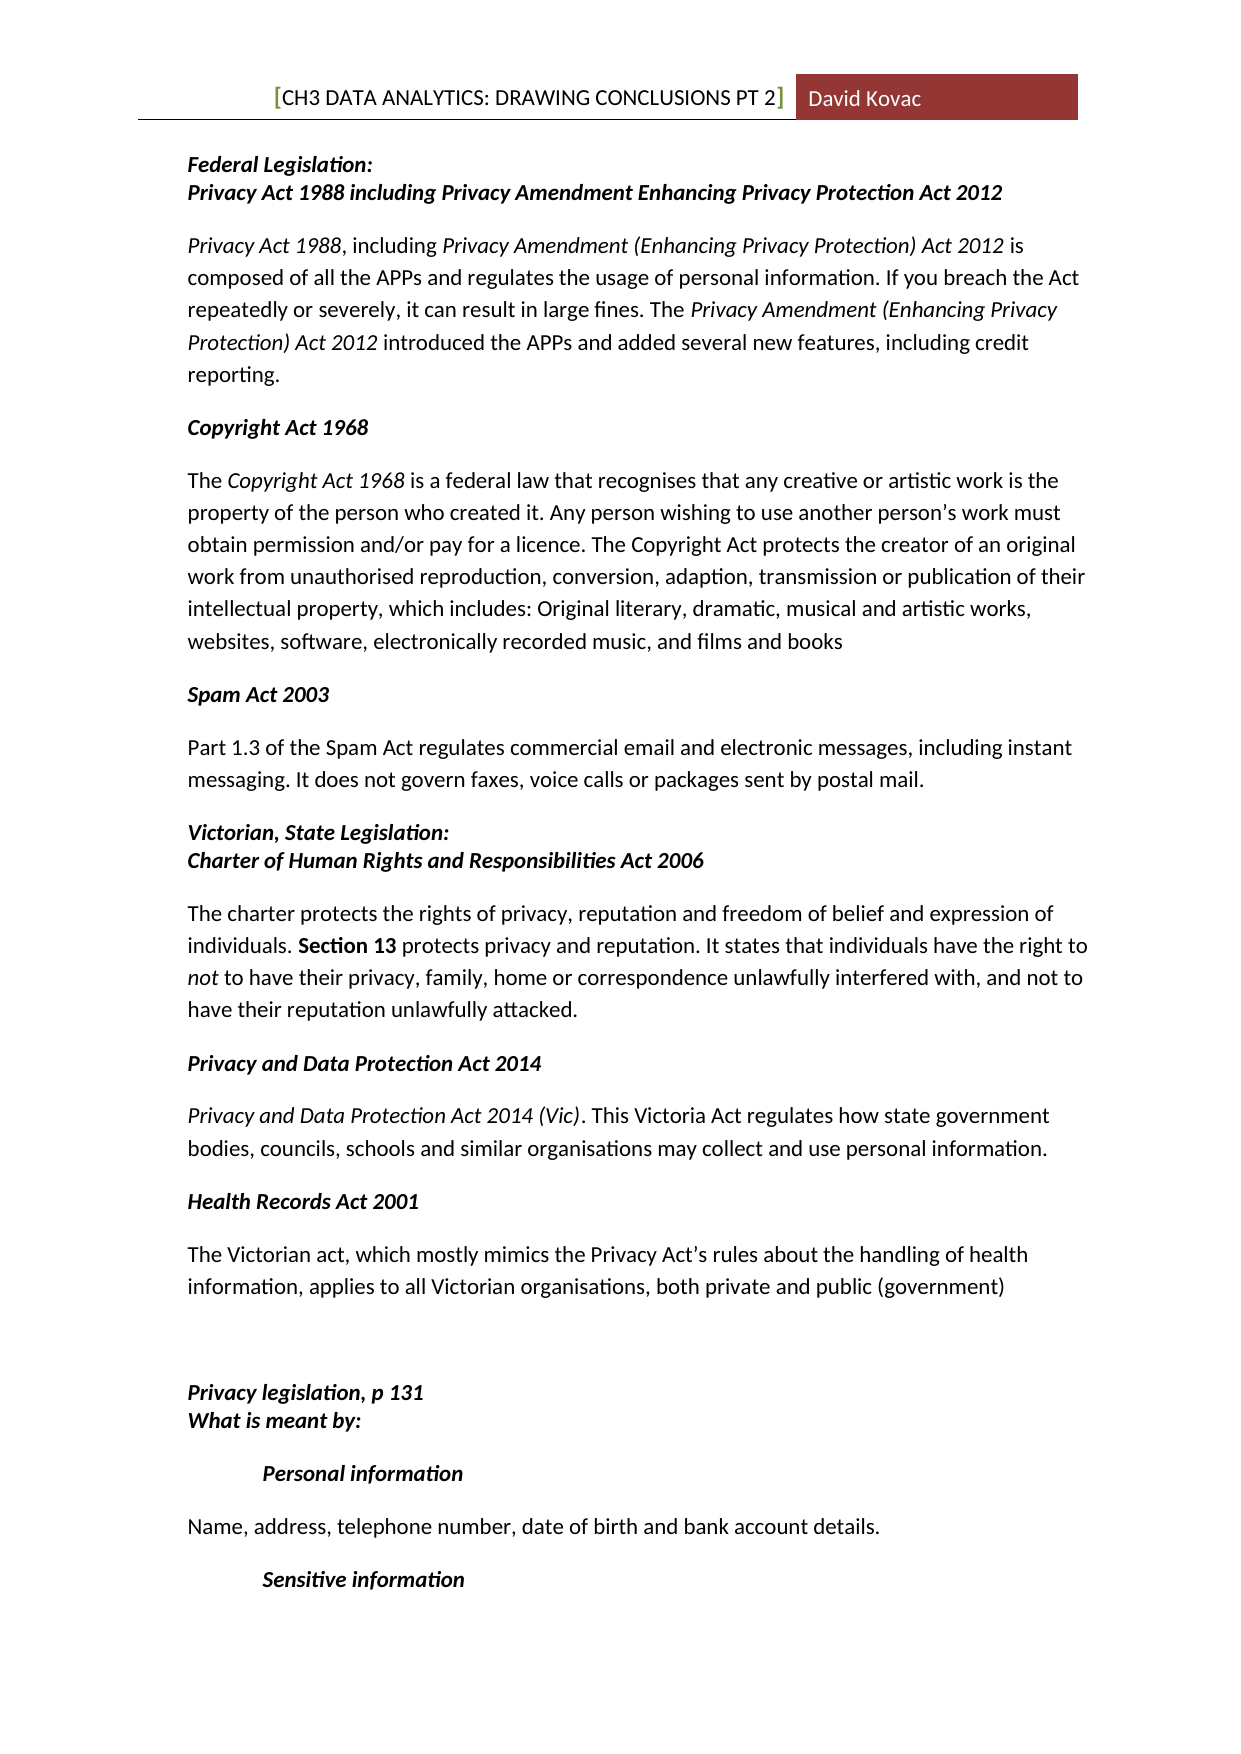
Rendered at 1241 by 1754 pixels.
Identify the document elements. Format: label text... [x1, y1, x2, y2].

text Part 1.3 of the Spam Act regulates commercial email and electronic messages, including instant messaging. It does not govern faxes, voice calls or packages sent by postal mail. [187, 733, 1090, 793]
text Health Records Act 2001 [187, 1187, 1090, 1215]
text Personal information [262, 1459, 1090, 1487]
subtitle Federal Legislation: [187, 150, 1090, 178]
text Privacy and Data Protection Act 2014 [187, 1049, 1090, 1077]
subtitle Victorian, State Legislation: [187, 818, 1090, 846]
text The Victorian act, which mostly mimics the Privacy Act’s rules about the handling of health information, applies to all Victorian organisations, both private and public (government) [187, 1240, 1090, 1300]
subtitle Privacy legislation, p 131 [187, 1378, 1090, 1406]
text Privacy and Data Protection Act 2014 (Vic). This Victoria Act regulates how state government bodies, councils, schools and similar organisations may collect and use personal information. [187, 1102, 1090, 1162]
text Sensitive information [262, 1565, 1090, 1593]
text What is meant by: [187, 1406, 1090, 1434]
text Copyright Act 1968 [187, 413, 1090, 441]
text The Copyright Act 1968 is a federal law that recognises that any creative or artistic work is the property of the person who created it. Any person wishing to use another person’s work must obtain permission and/or pay for a licence. The Copyright Act protects the creator of an original work from unauthorised reproduction, conversion, adaption, transmission or publication of their intellectual property, which includes: Original literary, dramatic, musical and artistic works, websites, software, electronically recorded music, and films and books [187, 466, 1090, 655]
text Name, address, telephone number, date of birth and bank account details. [187, 1512, 1090, 1540]
text Charter of Human Rights and Responsibilities Act 2006 [187, 846, 1090, 874]
text Spam Act 2003 [187, 680, 1090, 708]
text Privacy Act 1988 including Privacy Amendment Enhancing Privacy Protection Act 2012 [187, 178, 1090, 206]
text The charter protects the rights of privacy, reputation and freedom of belief and expression of individuals. Section 13 protects privacy and reputation. It states that individuals have the right to not to have their privacy, family, home or correspondence unlawfully interfered with, and not to have their reputation unlawfully attacked. [187, 899, 1090, 1024]
text Privacy Act 1988, including Privacy Amendment (Enhancing Privacy Protection) Act 2012 is composed of all the APPs and regulates the usage of personal information. If you breach the Act repeatedly or severely, it can result in large fines. The Privacy Amendment (Enhancing Privacy Protection) Act 2012 introduced the APPs and added several new features, including credit reporting. [187, 231, 1090, 388]
